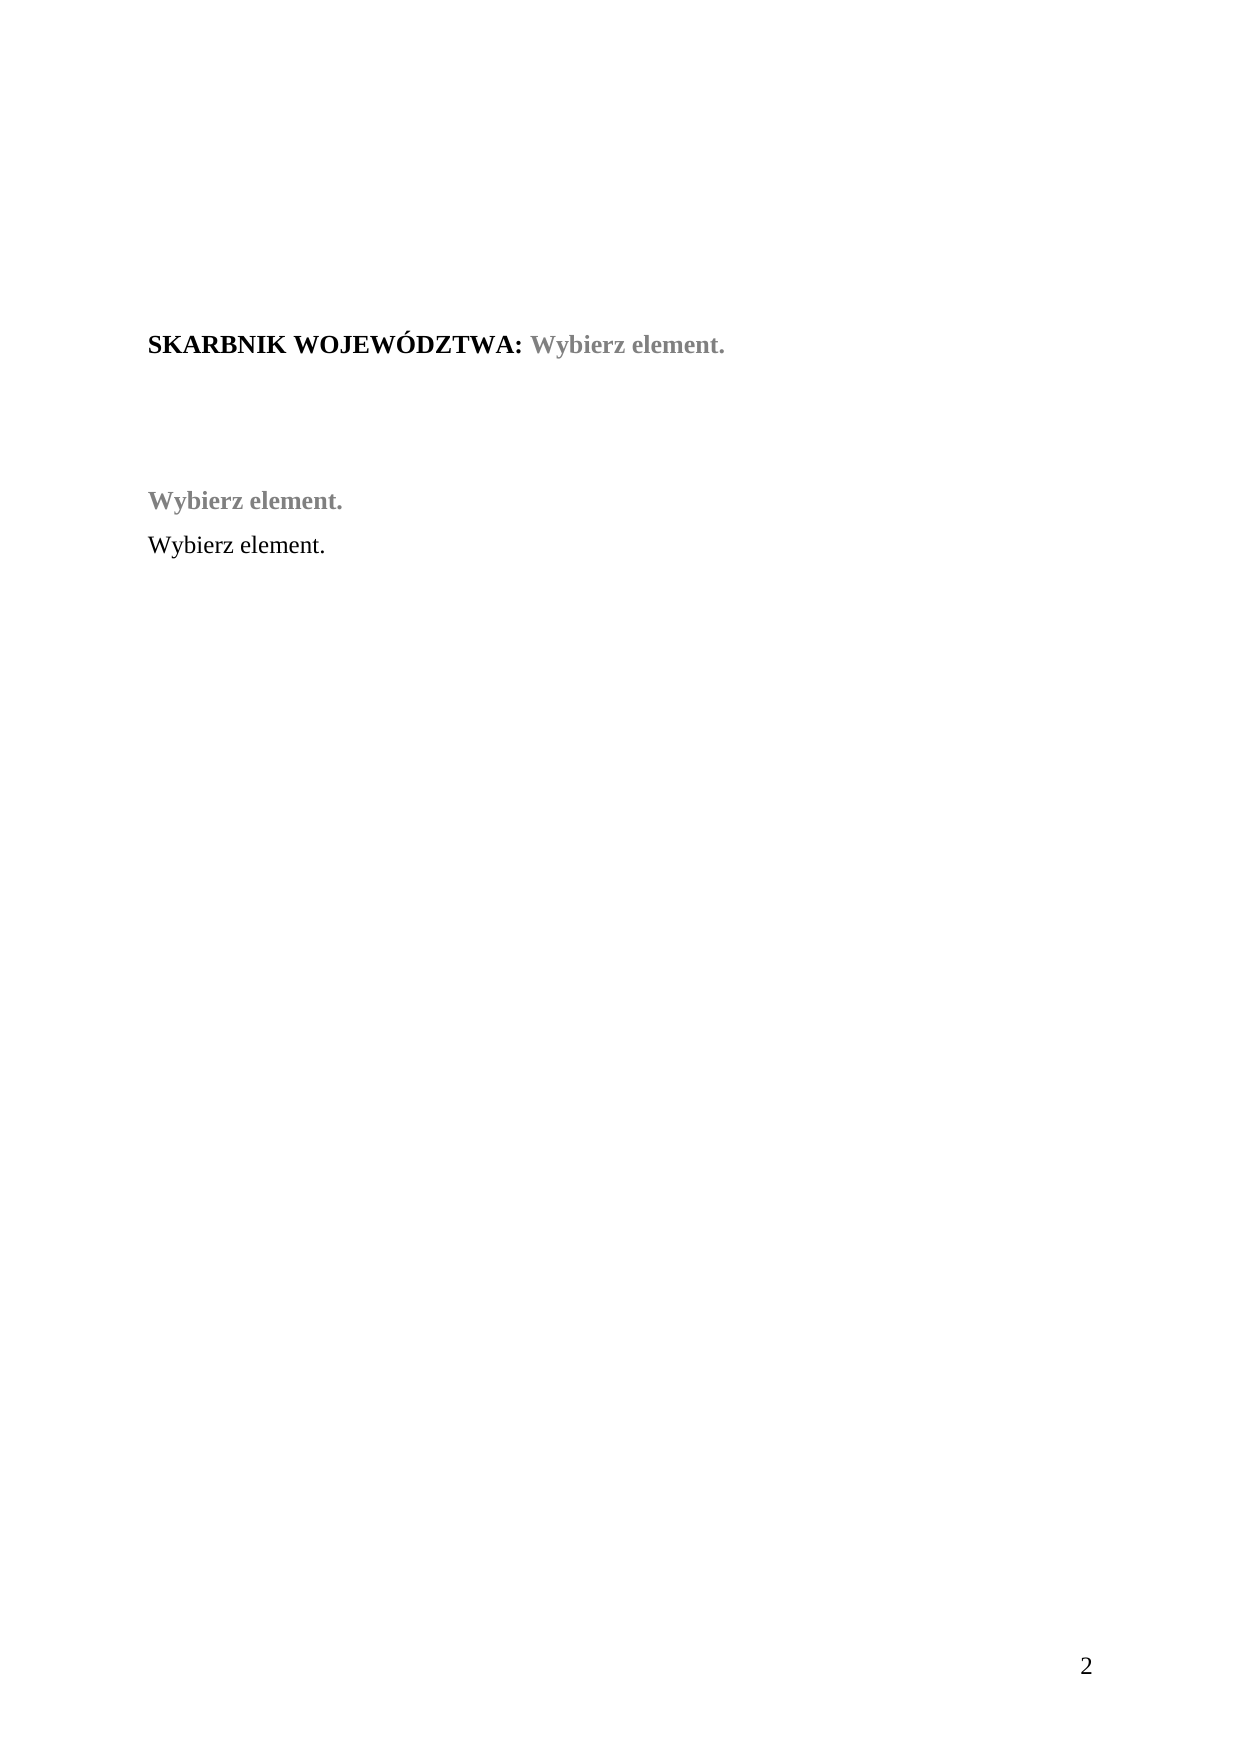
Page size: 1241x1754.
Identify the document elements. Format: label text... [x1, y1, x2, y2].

subtitle SKARBNIK WOJEWÓDZTWA: [148, 329, 1092, 359]
